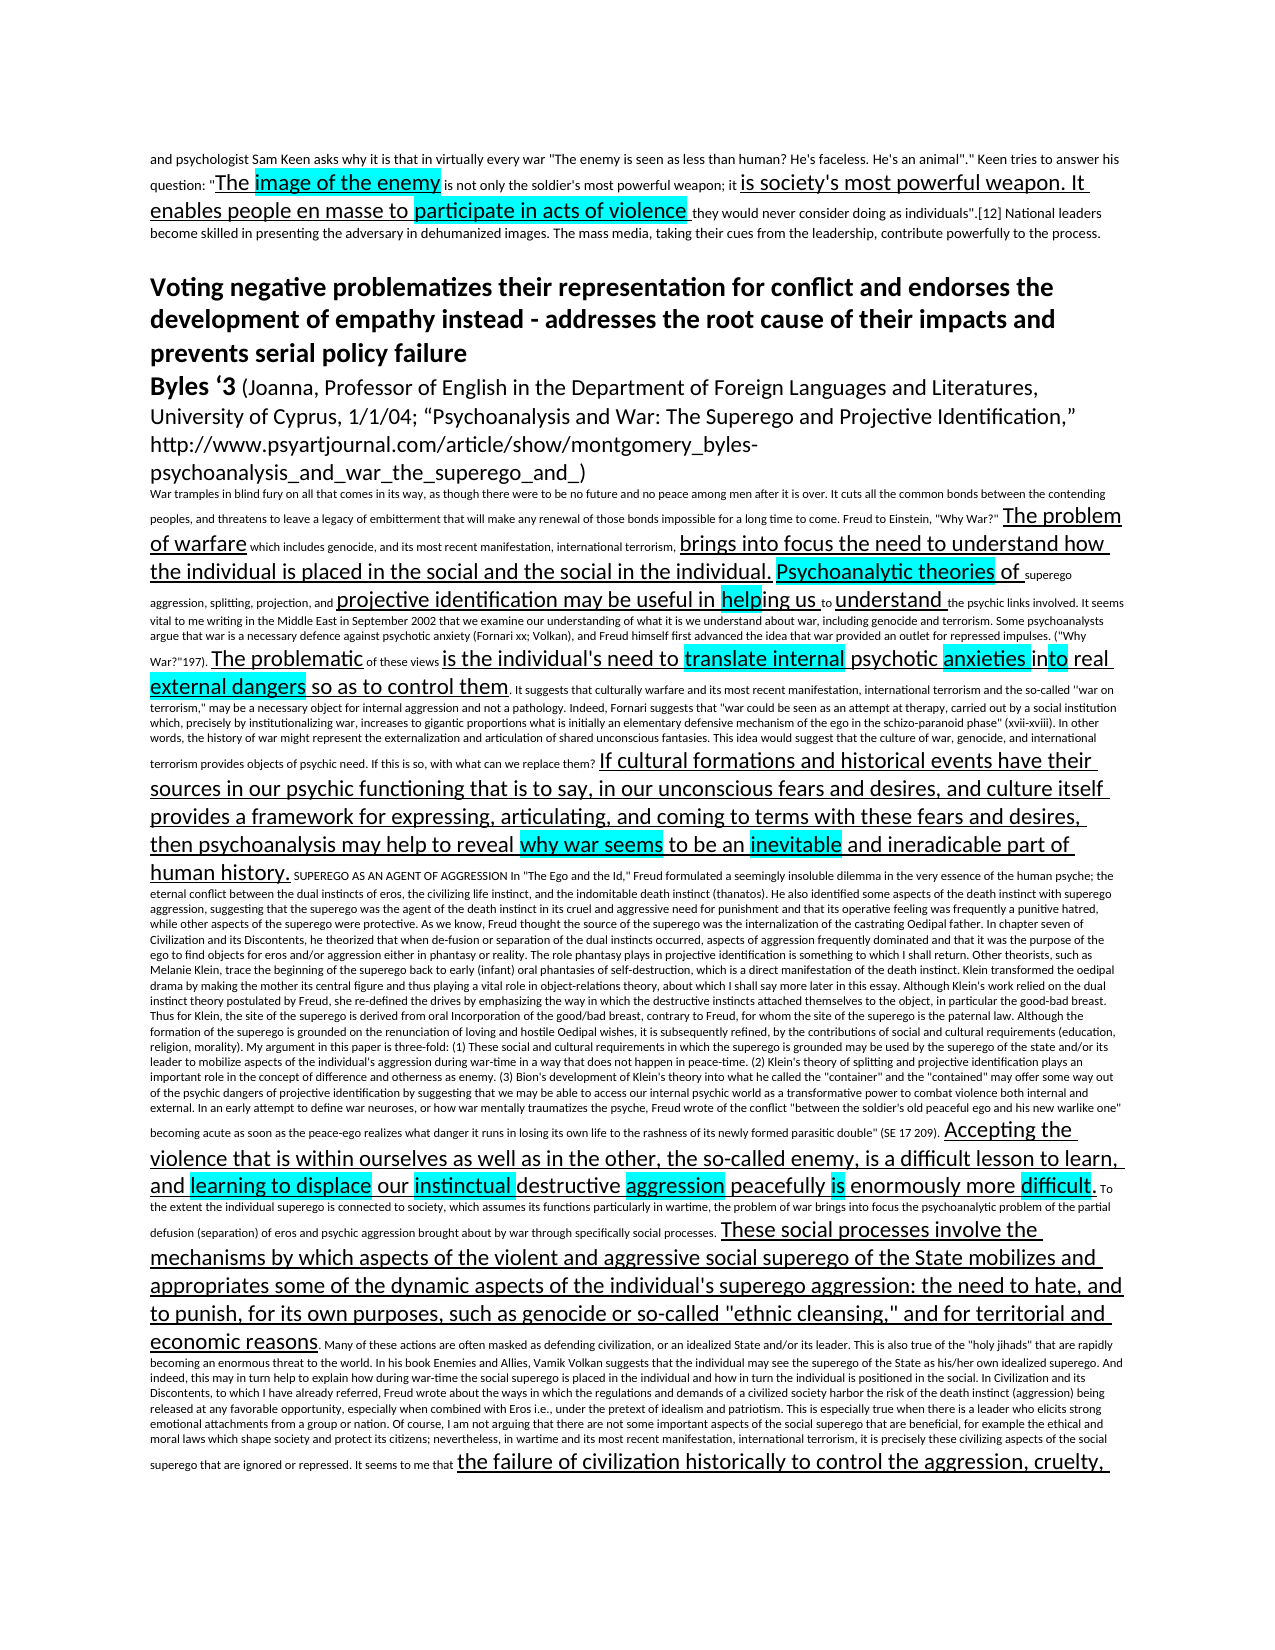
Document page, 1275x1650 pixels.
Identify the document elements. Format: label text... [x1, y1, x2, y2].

text Voting negative problematizes their representation for conflict and endorses the development of empathy instead - addresses the root cause of their impacts and prevents serial policy failure [150, 270, 1125, 369]
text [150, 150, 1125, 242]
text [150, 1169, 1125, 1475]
text Byles ‘3 (Joanna, Professor of English in the Department of Foreign Languages and Literatures, University of Cyprus, 1/1/04; “Psychoanalysis and War: The Superego and Projective Identification,” http://www.psyartjournal.com/article/show/montgomery_byles-psychoanalysis_and_war_the_superego_and_) [150, 369, 1125, 486]
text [150, 486, 1125, 1168]
